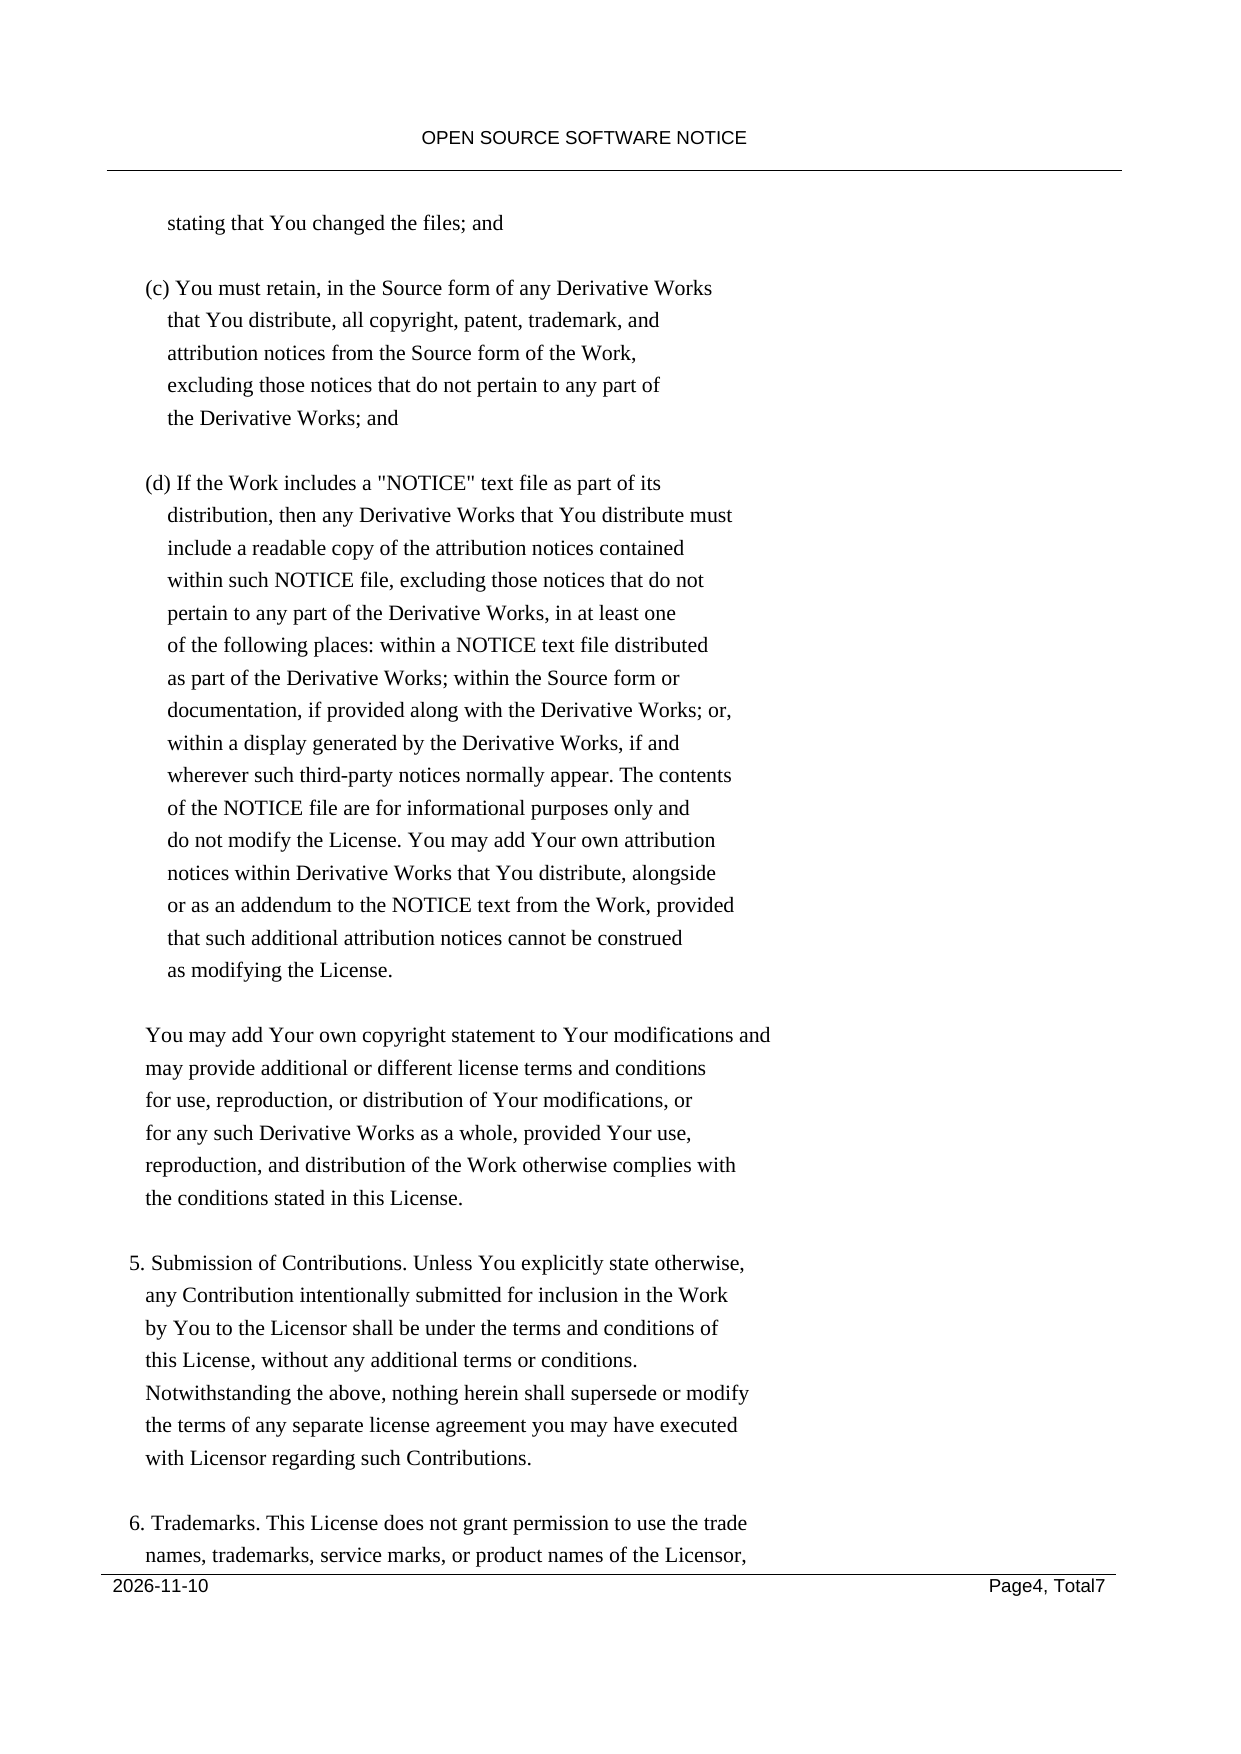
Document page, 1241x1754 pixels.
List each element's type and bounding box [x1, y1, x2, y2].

text [112, 206, 1128, 1571]
